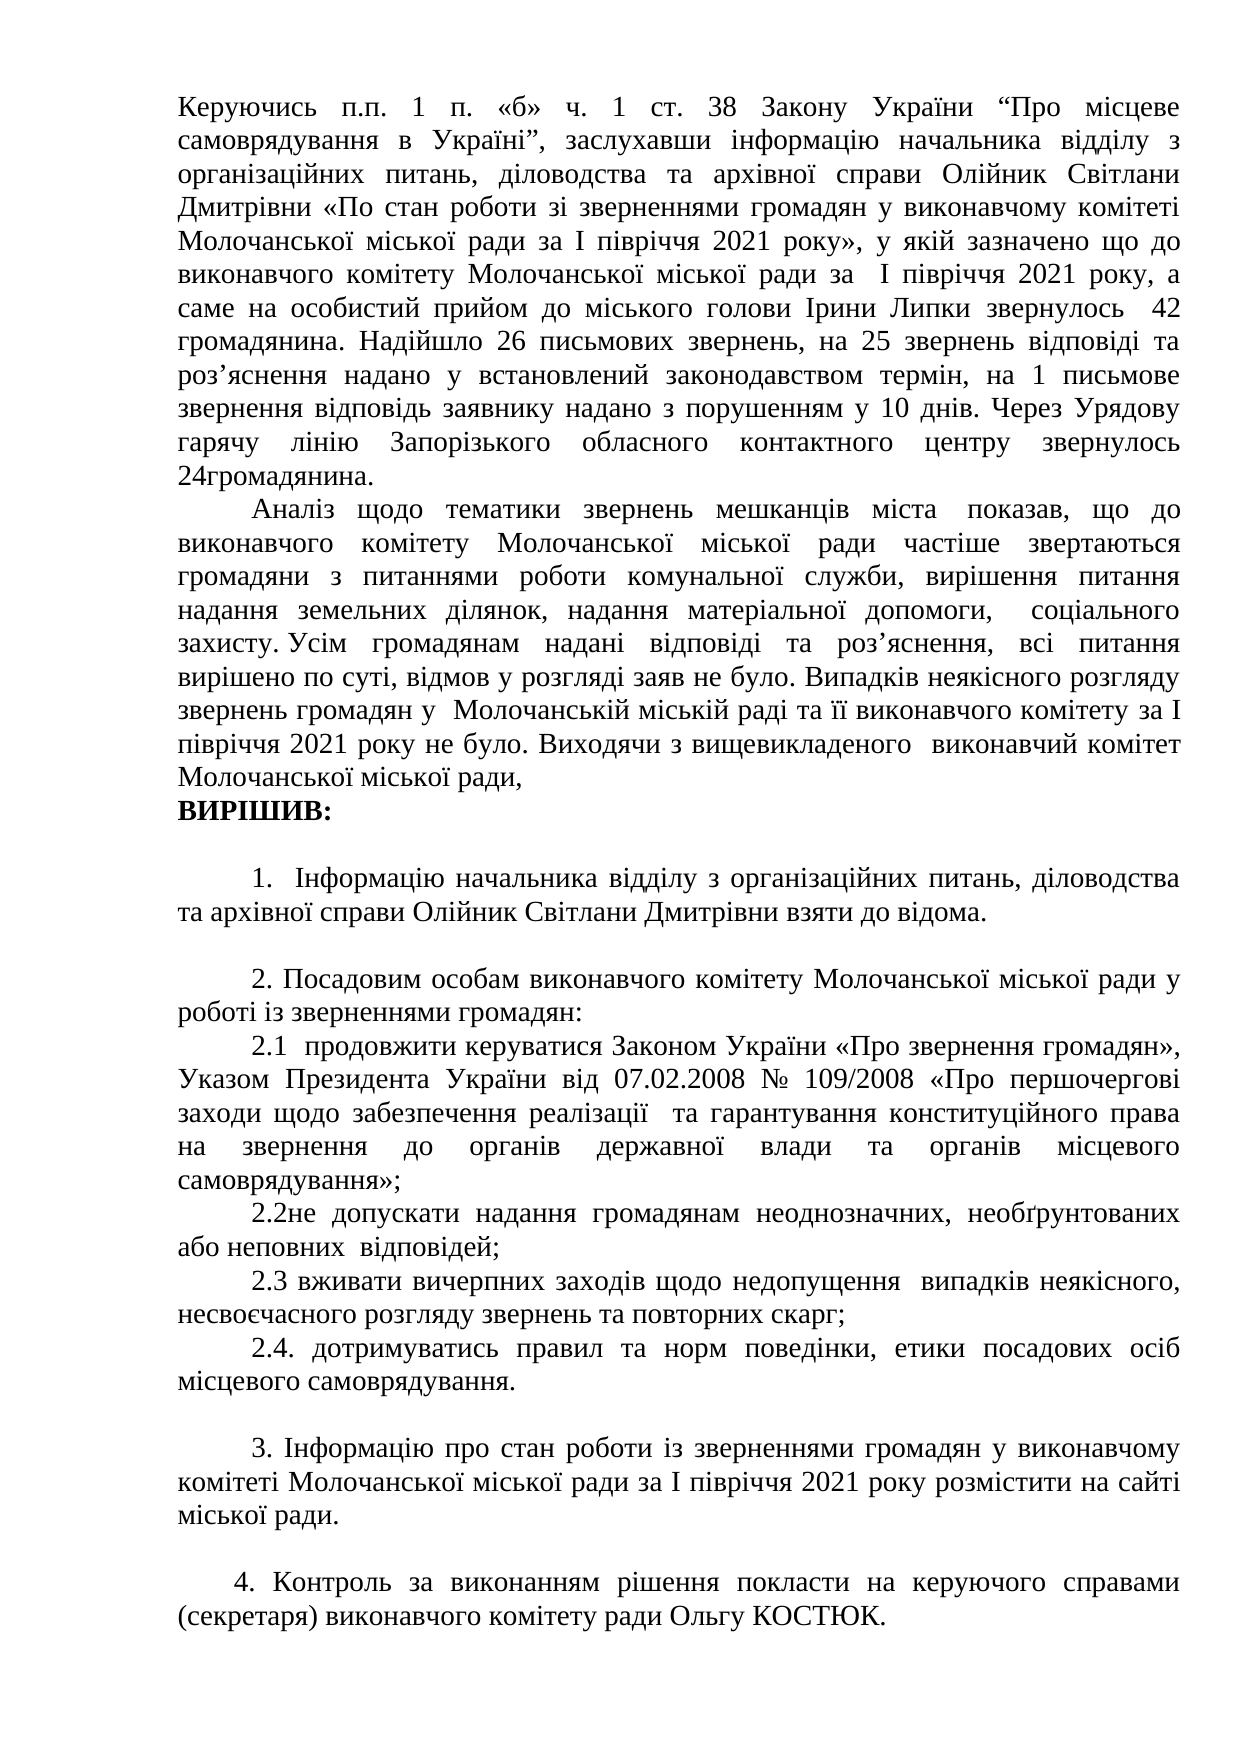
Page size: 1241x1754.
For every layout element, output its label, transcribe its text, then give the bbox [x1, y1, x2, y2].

text Керуючись п.п. 1 п. «б» ч. 1 ст. 38 Закону України “Про місцеве самоврядування в Україні”, заслухавши інформацію начальника відділу з організаційних питань, діловодства та архівної справи Олійник Світлани Дмитрівни «По стан роботи зі зверненнями громадян у виконавчому комітеті Молочанської міської ради за І півріччя 2021 року», у якій зазначено що до виконавчого комітету Молочанської міської ради за І півріччя 2021 року, а саме на особистий прийом до міського голови Ірини Липки звернулось 42 громадянина. Надійшло 26 письмових звернень, на 25 звернень відповіді та роз’яснення надано у встановлений законодавством термін, на 1 письмове звернення відповідь заявнику надано з порушенням у 10 днів. Через Урядову гарячу лінію Запорізького обласного контактного центру звернулось 24громадянина. [177, 89, 1181, 491]
text 3. Інформацію про стан роботи із зверненнями громадян у виконавчому комітеті Молочанської міської ради за І півріччя 2021 року розмістити на сайті міської ради. [177, 1430, 1181, 1531]
text Аналіз щодо тематики звернень мешканців міста показав, що до виконавчого комітету Молочанської міської ради частіше звертаються громадяни з питаннями роботи комунальної служби, вирішення питання надання земельних ділянок, надання матеріальної допомоги, соціального захисту. Усім громадянам надані відповіді та роз’яснення, всі питання вирішено по суті, відмов у розгляді заяв не було. Випадків неякісного розгляду звернень громадян у Молочанській міській раді та її виконавчого комітету за І півріччя 2021 року не було. Виходячи з вищевикладеного виконавчий комітет Молочанської міської ради, [177, 491, 1181, 793]
text 2.1 продовжити керуватися Законом України «Про звернення громадян», Указом Президента України від 07.02.2008 № 109/2008 «Про першочергові заходи щодо забезпечення реалізації та гарантування конституційного права на звернення до органів державної влади та органів місцевого самоврядування»; [177, 1028, 1181, 1196]
text 2.4. дотримуватись правил та норм поведінки, етики посадових осіб місцевого самоврядування. [177, 1330, 1181, 1397]
text 2. Посадовим особам виконавчого комітету Молочанської міської ради у роботі із зверненнями громадян: [177, 961, 1181, 1028]
text 4. Контроль за виконанням рішення покласти на керуючого справами (секретаря) виконавчого комітету ради Ольгу КОСТЮК. [177, 1564, 1181, 1632]
text 1. Інформацію начальника відділу з організаційних питань, діловодства та архівної справи Олійник Світлани Дмитрівни взяти до відома. [177, 860, 1181, 927]
text 2.2не допускати надання громадянам неоднозначних, необґрунтованих або неповних відповідей; [177, 1196, 1181, 1263]
text 2.3 вживати вичерпних заходів щодо недопущення випадків неякісного, несвоєчасного розгляду звернень та повторних скарг; [177, 1263, 1181, 1330]
text ВИРІШИВ: [177, 793, 1181, 827]
